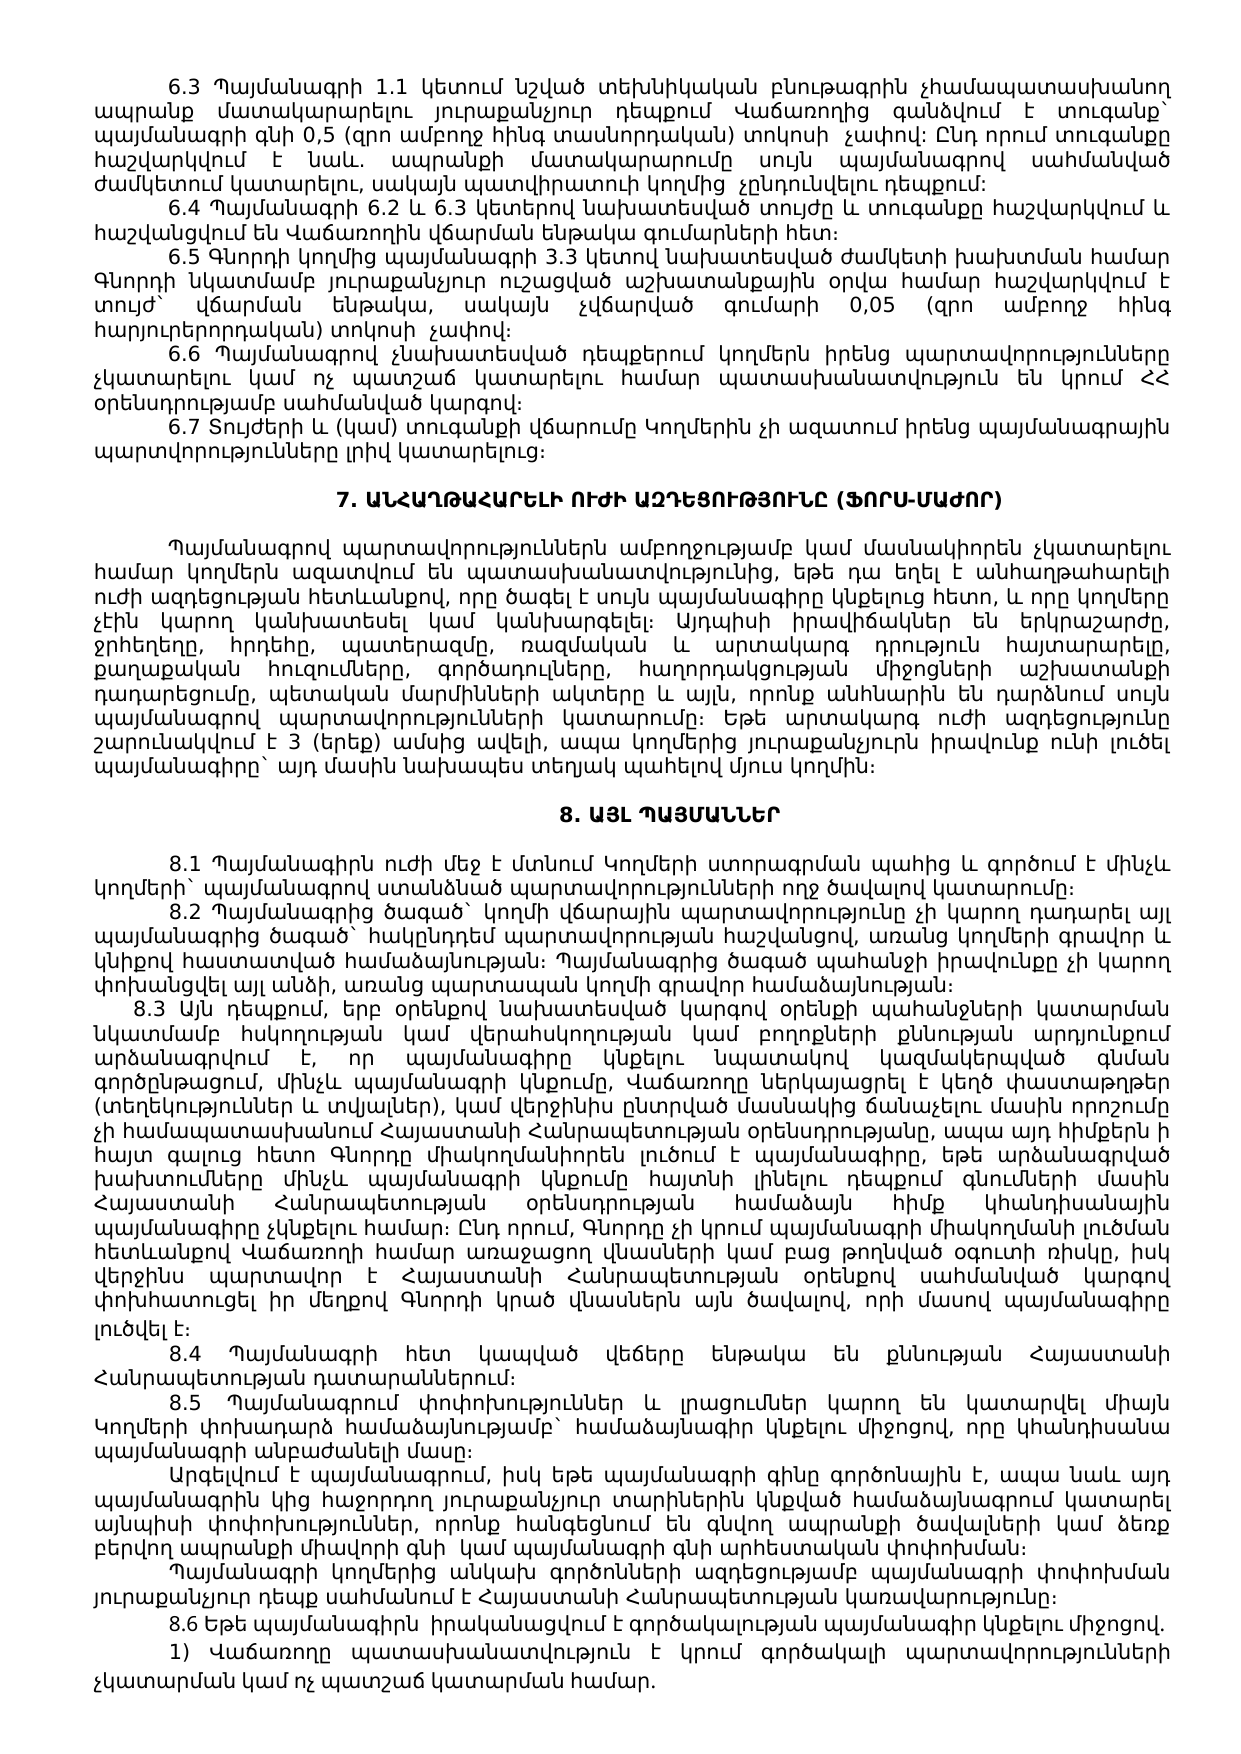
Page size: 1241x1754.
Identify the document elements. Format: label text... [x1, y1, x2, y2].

text 8.4 Պայմանագրի հետ կապված վեճերը ենթակա են քննության Հայաստանի Հանրապետության դատարաններում։ [94, 1342, 1171, 1391]
text Պայմանագրի կողմերից անկախ գործոնների ազդեցությամբ պայմանագրի փոփոխման յուրաքանչյուր դեպք սահմանում է Հայաստանի Հանրապետության կառավարությունը։ [94, 1560, 1171, 1609]
text 8. ԱՅԼ ՊԱՅՄԱՆՆԵՐ [94, 803, 1171, 827]
text 6.5 Գնորդի կողմից պայմանագրի 3.3 կետով նախատեսված ժամկետի խախտման համար Գնորդի նկատմամբ յուրաքանչյուր ուշացված աշխատանքային օրվա համար հաշվարկվում է տույժ` վճարման ենթակա, սակայն չվճարված գումարի 0,05 (զրո ամբողջ հինգ հարյուրերորդական) տոկոսի չափով։ [94, 245, 1171, 342]
text 8.2 Պայմանագրից ծագած` կողմի վճարային պարտավորությունը չի կարող դադարել այլ պայմանագրից ծագած` հակընդդեմ պարտավորության հաշվանցով, առանց կողմերի գրավոր և կնիքով հաստատված համաձայնության։ Պայմանագրից ծագած պահանջի իրավունքը չի կարող փոխանցվել այլ անձի, առանց պարտապան կողմի գրավոր համաձայնության։ [94, 900, 1171, 997]
text 6.7 Տույժերի և (կամ) տուգանքի վճարումը Կողմերին չի ազատում իրենց պայմանագրային պարտվորությունները լրիվ կատարելուց։ [94, 415, 1171, 463]
text 6.6 Պայմանագրով չնախատեսված դեպքերում կողմերն իրենց պարտավորությունները չկատարելու կամ ոչ պատշաճ կատարելու համար պատասխանատվություն են կրում ՀՀ օրենսդրությամբ սահմանված կարգով։ [94, 342, 1171, 415]
text 6.4 Պայմանագրի 6.2 և 6.3 կետերով նախատեսված տույժը և տուգանքը հաշվարկվում և հաշվանցվում են Վաճառողին վճարման ենթակա գումարների հետ։ [94, 196, 1171, 245]
text 8.1 Պայմանագիրն ուժի մեջ է մտնում Կողմերի ստորագրման պահից և գործում է մինչև կողմերի` պայմանագրով ստանձնած պարտավորությունների ողջ ծավալով կատարումը։ [94, 852, 1171, 900]
text Արգելվում է պայմանագրում, իսկ եթե պայմանագրի գինը գործոնային է, ապա նաև այդ պայմանագրին կից հաջորդող յուրաքանչյուր տարիներին կնքված համաձայնագրում կատարել այնպիսի փոփոխություններ, որոնք հանգեցնում են գնվող ապրանքի ծավալների կամ ձեռք բերվող ապրանքի միավորի գնի կամ պայմանագրի գնի արհեստական փոփոխման։ [94, 1463, 1171, 1560]
text 6.3 Պայմանագրի 1.1 կետում նշված տեխնիկական բնութագրին չհամապատասխանող ապրանք մատակարարելու յուրաքանչյուր դեպքում Վաճառողից գանձվում է տուգանք` պայմանագրի գնի 0,5 (զրո ամբողջ հինգ տասնորդական) տոկոսի չափով: Ընդ որում տուգանքը հաշվարկվում է նաև. ապրանքի մատակարարումը սույն պայմանագրով սահմանված ժամկետում կատարելու, սակայն պատվիրատուի կողմից չընդունվելու դեպքում: [94, 75, 1171, 196]
text Պայմանագրով պարտավորություններն ամբողջությամբ կամ մասնակիորեն չկատարելու համար կողմերն ազատվում են պատասխանատվությունից, եթե դա եղել է անհաղթահարելի ուժի ազդեցության հետևանքով, որը ծագել է սույն պայմանագիրը կնքելուց հետո, և որը կողմերը չէին կարող կանխատեսել կամ կանխարգելել։ Այդպիսի իրավիճակներ են երկրաշարժը, ջրհեղեղը, հրդեհը, պատերազմը, ռազմական և արտակարգ դրություն հայտարարելը, քաղաքական հուզումները, գործադուլները, հաղորդակցության միջոցների աշխատանքի դադարեցումը, պետական մարմինների ակտերը և այլն, որոնք անհնարին են դարձնում սույն պայմանագրով պարտավորությունների կատարումը։ Եթե արտակարգ ուժի ազդեցությունը շարունակվում է 3 (երեք) ամսից ավելի, ապա կողմերից յուրաքանչյուրն իրավունք ունի լուծել պայմանագիրը` այդ մասին նախապես տեղյակ պահելով մյուս կողմին։ [94, 536, 1171, 779]
text 1) Վաճառողը պատասխանատվություն է կրում գործակալի պարտավորությունների չկատարման կամ ոչ պատշաճ կատարման համար. [94, 1637, 1171, 1694]
text 8.5 Պայմանագրում փոփոխություններ և լրացումներ կարող են կատարվել միայն Կողմերի փոխադարձ համաձայնությամբ` համաձայնագիր կնքելու միջոցով, որը կհանդիսանա պայմանագրի անբաժանելի մասը։ [94, 1391, 1171, 1463]
text 8.6 Եթե պայմանագիրն իրականացվում է գործակալության պայմանագիր կնքելու միջոցով. [94, 1609, 1171, 1637]
text 7. ԱՆՀԱՂԹԱՀԱՐԵԼԻ ՈՒԺԻ ԱԶԴԵՑՈՒԹՅՈՒՆԸ (ՖՈՐՍ-ՄԱԺՈՐ) [94, 488, 1171, 512]
text 8.3 Այն դեպքում, երբ օրենքով նախատեսված կարգով օրենքի պահանջների կատարման նկատմամբ հսկողության կամ վերահսկողության կամ բողոքների քննության արդյունքում արձանագրվում է, որ պայմանագիրը կնքելու նպատակով կազմակերպված գնման գործընթացում, մինչև պայմանագրի կնքումը, Վաճառողը ներկայացրել է կեղծ փաստաթղթեր (տեղեկություններ և տվյալներ), կամ վերջինիս ընտրված մասնակից ճանաչելու մասին որոշումը չի համապատասխանում Հայաստանի Հանրապետության օրենսդրությանը, ապա այդ հիմքերն ի հայտ գալուց հետո Գնորդը միակողմանիորեն լուծում է պայմանագիրը, եթե արձանագրված խախտումները մինչև պայմանագրի կնքումը հայտնի լինելու դեպքում գնումների մասին Հայաստանի Հանրապետության օրենսդրության համաձայն հիմք կհանդիսանային պայմանագիրը չկնքելու համար։ Ընդ որում, Գնորդը չի կրում պայմանագրի միակողմանի լուծման հետևանքով Վաճառողի համար առաջացող վնասների կամ բաց թողնված օգուտի ռիսկը, իսկ վերջինս պարտավոր է Հայաստանի Հանրապետության օրենքով սահմանված կարգով փոխհատուցել իր մեղքով Գնորդի կրած վնասներն այն ծավալով, որի մասով պայմանագիրը լուծվել է։ [94, 997, 1171, 1342]
